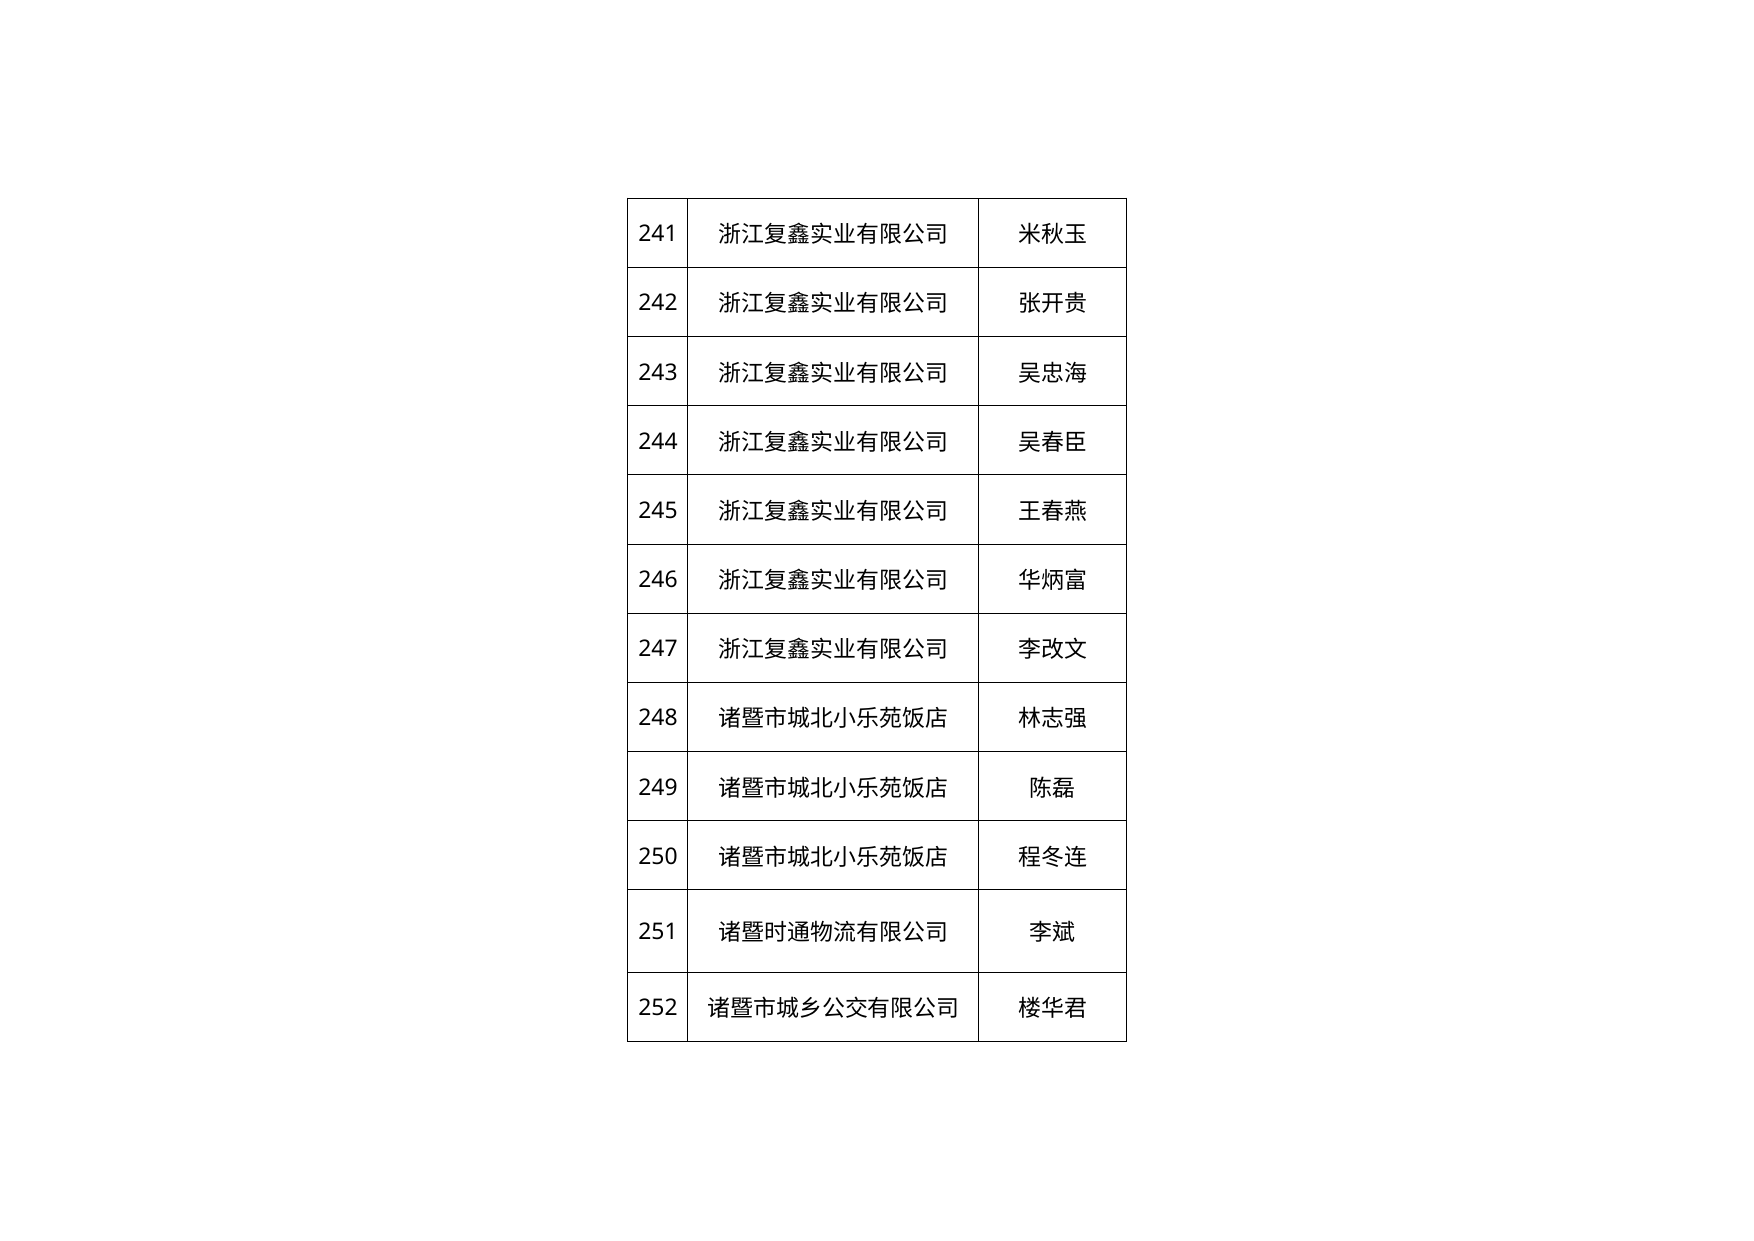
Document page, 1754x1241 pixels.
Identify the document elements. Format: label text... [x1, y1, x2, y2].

table_cell 浙江复鑫实业有限公司 [688, 406, 978, 474]
table_cell 王春燕 [979, 475, 1126, 543]
table_cell 244 [628, 406, 687, 474]
table_cell 诸暨市城北小乐苑饭店 [688, 752, 978, 820]
table_cell 241 [628, 199, 687, 267]
table_cell 242 [628, 268, 687, 336]
table_cell 浙江复鑫实业有限公司 [688, 199, 978, 267]
table_cell 楼华君 [979, 973, 1126, 1041]
table_cell 251 [628, 890, 687, 972]
table_cell 浙江复鑫实业有限公司 [688, 614, 978, 682]
table_cell 吴忠海 [979, 337, 1126, 405]
table_cell 252 [628, 973, 687, 1041]
table_cell 李斌 [979, 890, 1126, 972]
table_cell 249 [628, 752, 687, 820]
table_cell 250 [628, 821, 687, 889]
table_cell 陈磊 [979, 752, 1126, 820]
table_cell 243 [628, 337, 687, 405]
table_cell 浙江复鑫实业有限公司 [688, 268, 978, 336]
table_cell 诸暨市城乡公交有限公司 [688, 973, 978, 1041]
table_cell 华炳富 [979, 545, 1126, 613]
table_cell 林志强 [979, 683, 1126, 751]
table_cell 米秋玉 [979, 199, 1126, 267]
table_cell 浙江复鑫实业有限公司 [688, 475, 978, 543]
table_cell 李改文 [979, 614, 1126, 682]
table_cell 诸暨市城北小乐苑饭店 [688, 821, 978, 889]
table_cell 张开贵 [979, 268, 1126, 336]
table_cell 浙江复鑫实业有限公司 [688, 545, 978, 613]
table_cell 浙江复鑫实业有限公司 [688, 337, 978, 405]
table_cell 245 [628, 475, 687, 543]
table_cell 248 [628, 683, 687, 751]
table_cell 247 [628, 614, 687, 682]
table_cell 程冬连 [979, 821, 1126, 889]
table_cell 246 [628, 545, 687, 613]
table_cell 诸暨时通物流有限公司 [688, 890, 978, 972]
table_cell 吴春臣 [979, 406, 1126, 474]
table_cell 诸暨市城北小乐苑饭店 [688, 683, 978, 751]
